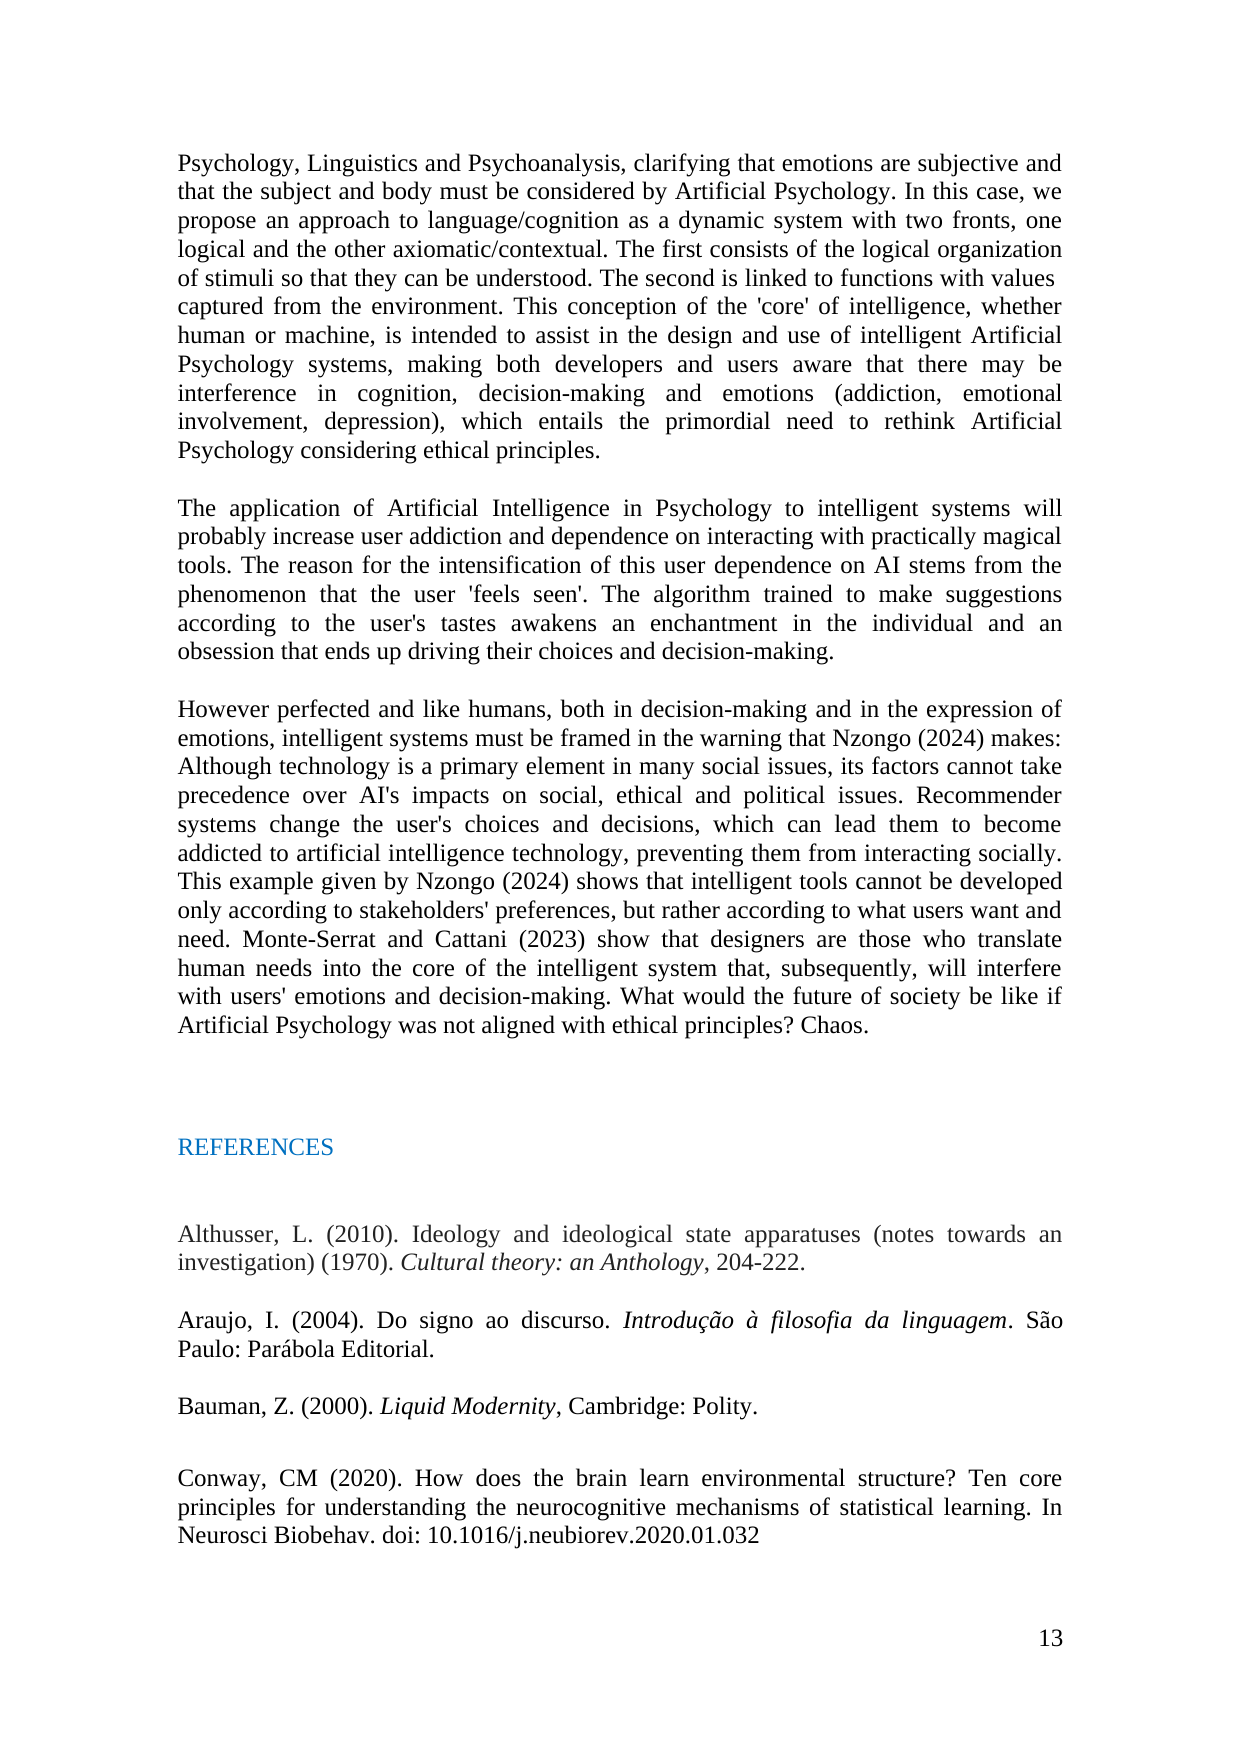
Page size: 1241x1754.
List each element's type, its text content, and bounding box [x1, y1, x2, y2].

text Althusser, L. (2010). Ideology and ideological state apparatuses (notes towards an investigation) (1970). Cultural theory: an Anthology, 204-222. [177, 1247, 1063, 1276]
text REFERENCES [177, 1132, 1063, 1161]
text The application of Artificial Intelligence in Psychology to intelligent systems will probably increase user addiction and dependence on interacting with practically magical tools. The reason for the intensification of this user dependence on AI stems from the phenomenon that the user 'feels seen'. The algorithm trained to make suggestions according to the user's tastes awakens an enchantment in the individual and an obsession that ends up driving their choices and decision-making. [177, 493, 1063, 665]
text However perfected and like humans, both in decision-making and in the expression of emotions, intelligent systems must be framed in the warning that Nzongo (2024) makes: Although technology is a primary element in many social issues, its factors cannot take precedence over AI's impacts on social, ethical and political issues. Recommender systems change the user's choices and decisions, which can lead them to become addicted to artificial intelligence technology, preventing them from interacting socially. This example given by Nzongo (2024) shows that intelligent tools cannot be developed only according to stakeholders' preferences, but rather according to what users want and need. Monte-Serrat and Cattani (2023) show that designers are those who translate human needs into the core of the intelligent system that, subsequently, will interfere with users' emotions and decision-making. What would the future of society be like if Artificial Psychology was not aligned with ethical principles? Chaos. [177, 694, 1063, 1039]
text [177, 148, 1063, 464]
text Conway, CM (2020). How does the brain learn environmental structure? Ten core principles for understanding the neurocognitive mechanisms of statistical learning. In Neurosci Biobehav. doi: 10.1016/j.neubiorev.2020.01.032 [177, 1463, 1063, 1549]
text Araujo, I. (2004). Do signo ao discurso. Introdução à filosofia da linguagem. São Paulo: Parábola Editorial. [177, 1305, 1063, 1362]
text Bauman, Z. (2000). Liquid Modernity, Cambridge: Polity. [568, 1391, 1063, 1420]
